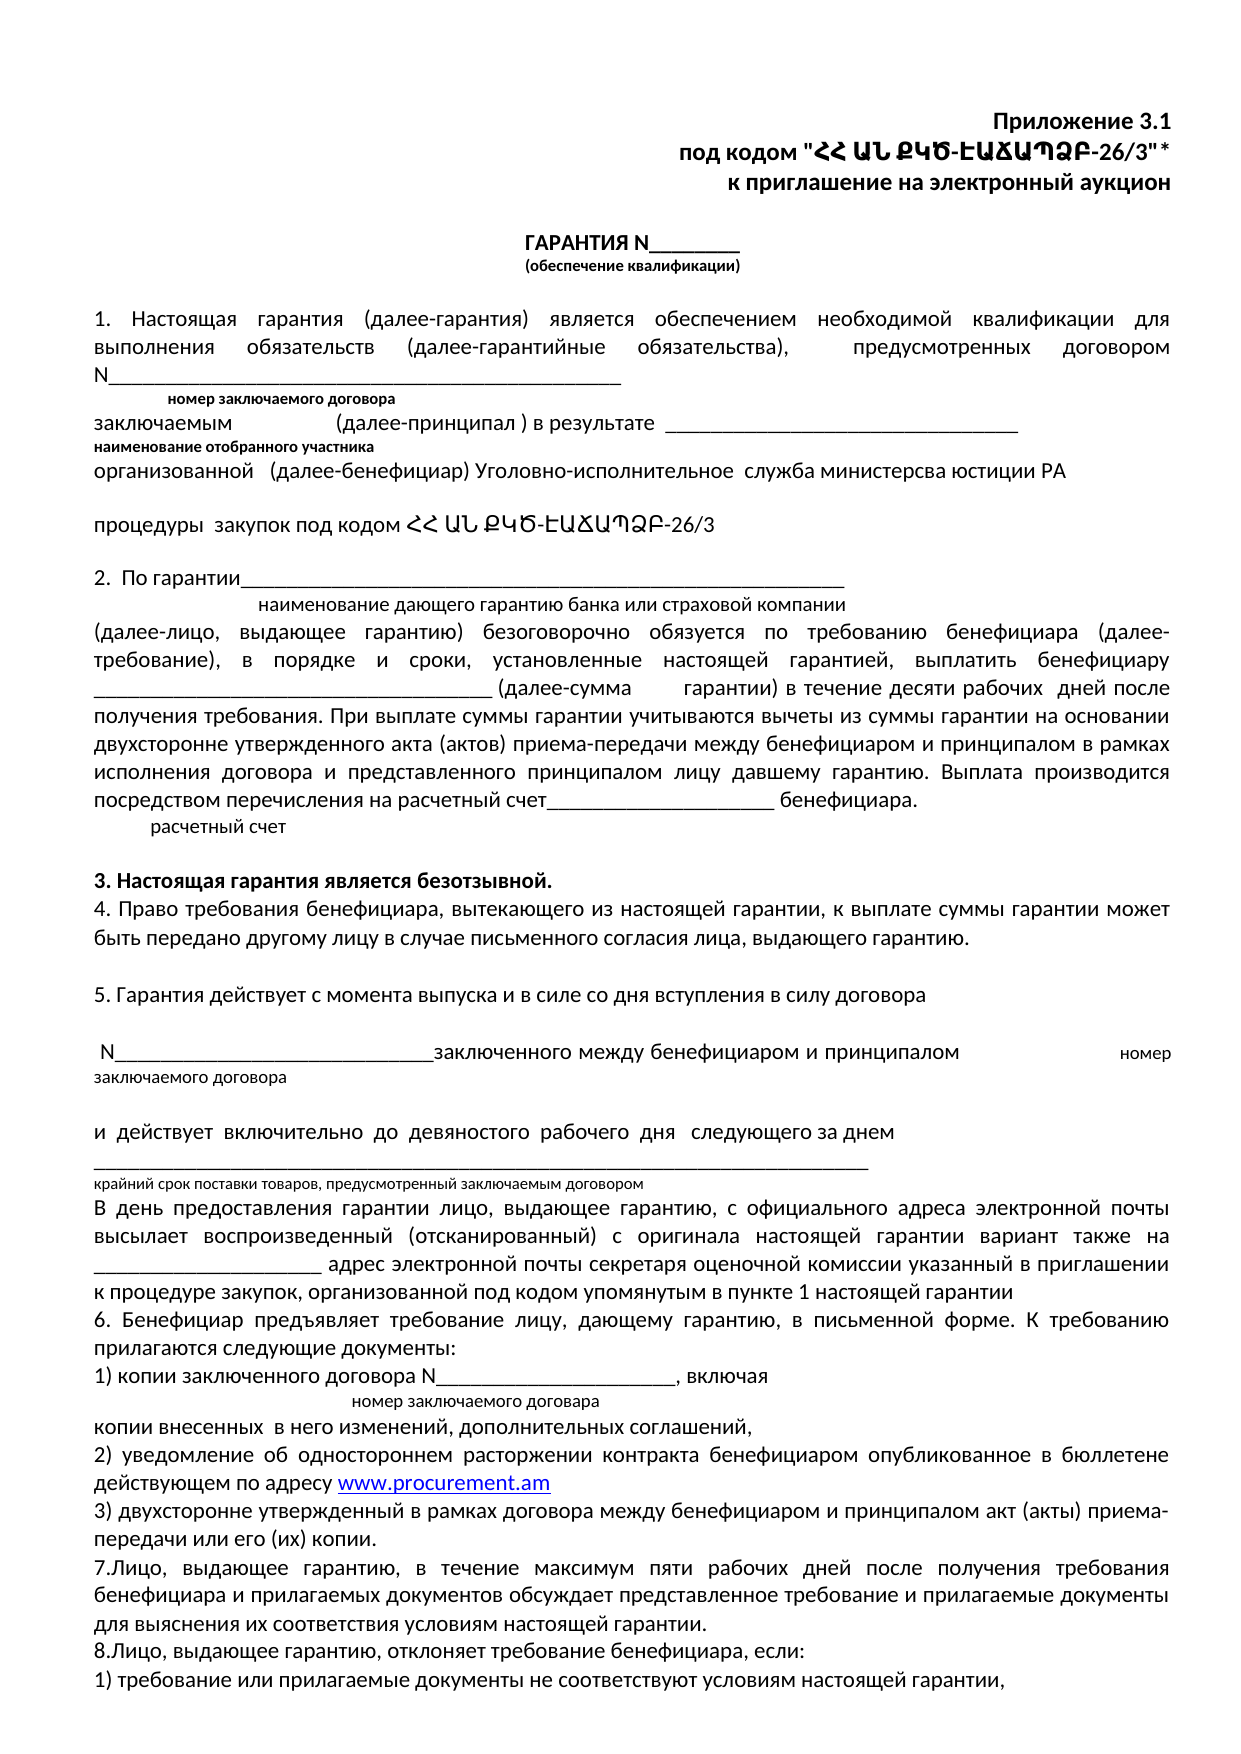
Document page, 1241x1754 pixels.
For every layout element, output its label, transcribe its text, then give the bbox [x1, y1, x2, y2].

text 8.Лицо, выдающее гарантию, отклоняет требование бенефициара, если: [94, 1637, 1171, 1665]
text 6. Бенефициар предъявляет требование лицу, дающему гарантию, в письменной форме. К требованию прилагаются следующие документы: [94, 1306, 1171, 1362]
text номер заключаемого договара [94, 1389, 1171, 1412]
text расчетный счет [94, 813, 1171, 838]
text 3. Настоящая гарантия является безотзывной. [94, 867, 1171, 894]
text 1) копии заключенного договора N_____________________, включая [94, 1362, 1171, 1389]
text крайний срок поставки товаров, предусмотренный заключаемым договором [94, 1173, 1171, 1193]
text организованной (далее-бенефициар) Уголовно-исполнительное служба министерсва юстиции РА [94, 457, 1171, 485]
text наименование дающего гарантию банка или страховой компании [94, 592, 1171, 617]
text 4. Право требования бенефициара, вытекающего из настоящей гарантии, к выплате суммы гарантии может быть передано другому лицу в случае письменного согласия лица, выдающего гарантию. [94, 894, 1171, 951]
text номер заключаемого договора [94, 388, 1171, 408]
text N____________________________заключенного между бенефициаром и принципалом номер заключаемого договора [94, 1037, 1171, 1088]
text 1. Настоящая гарантия (далее-гарантия) является обеспечением необходимой квалификации для выполнения обязательств (далее-гарантийные обязательства), предусмотренных договором N_____________________________________________ [94, 304, 1171, 388]
text заключаемым (далее-принципал ) в результате _______________________________ [94, 408, 1171, 436]
text копии внесенных в него изменений, дополнительных соглашений, [94, 1412, 1171, 1441]
text 2. По гарантии_____________________________________________________ [94, 563, 1171, 592]
text 7.Лицо, выдающее гарантию, в течение максимум пяти рабочих дней после получения требования бенефициара и прилагаемых документов обсуждает представленное требование и прилагаемые документы для выяснения их соответствия условиям настоящей гарантии. [94, 1553, 1171, 1637]
text процедуры закупок под кодом ՀՀ ԱՆ ՔԿԾ-ԷԱՃԱՊՁԲ-26/3 [94, 510, 1171, 538]
text (далее-лицо, выдающее гарантию) безоговорочно обязуется по требованию бенефициара (далее-требование), в порядке и сроки, установленные настоящей гарантией, выплатить бенефициару ___________________________________ (далее-сумма гарантии) в течение десяти рабочих дней после получения требования. При выплате суммы гарантии учитываются вычеты из суммы гарантии на основании двухсторонне утвержденного акта (актов) приема-передачи между бенефициаром и принципалом в рамках исполнения договора и представленного принципалом лицу давшему гарантию. Выплата производится посредством перечисления на расчетный счет____________________ бенефициара. [94, 617, 1171, 813]
text ГАРАНТИЯ N________ [94, 228, 1171, 256]
text 1) требование или прилагаемые документы не соответствуют условиям настоящей гарантии, [94, 1665, 1171, 1693]
text Приложение 3.1 [94, 106, 1171, 136]
text под кодом "ՀՀ ԱՆ ՔԿԾ-ԷԱՃԱՊՁԲ-26/3"* [94, 136, 1171, 167]
text В день предоставления гарантии лицо, выдающее гарантию, с официального адреса электронной почты высылает воспроизведенный (отсканированный) с оригинала настоящей гарантии вариант также на ____________________ адрес электронной почты секретаря оценочной комиссии указанный в приглашении к процедуре закупок, организованной под кодом упомянутым в пункте 1 настоящей гарантии [94, 1193, 1171, 1306]
text 5. Гарантия действует с момента выпуска и в силе со дня вступления в силу договора [94, 980, 1171, 1008]
text (обеспечение квалификации) [94, 256, 1171, 276]
text к приглашение на электронный аукцион [94, 167, 1171, 197]
text 3) двухсторонне утвержденный в рамках договора между бенефициаром и принципалом акт (акты) приема-передачи или его (их) копии. [94, 1497, 1171, 1553]
text ____________________________________________________________________ [94, 1145, 1171, 1173]
text и действует включительно до девяностого рабочего дня следующего за днем [94, 1117, 1171, 1145]
text наименование отобранного участника [94, 436, 1171, 457]
text 2) уведомление об одностороннем расторжении контракта бенефициаром опубликованное в бюллетене действующем по адресу www.procurement.am [94, 1441, 1171, 1497]
